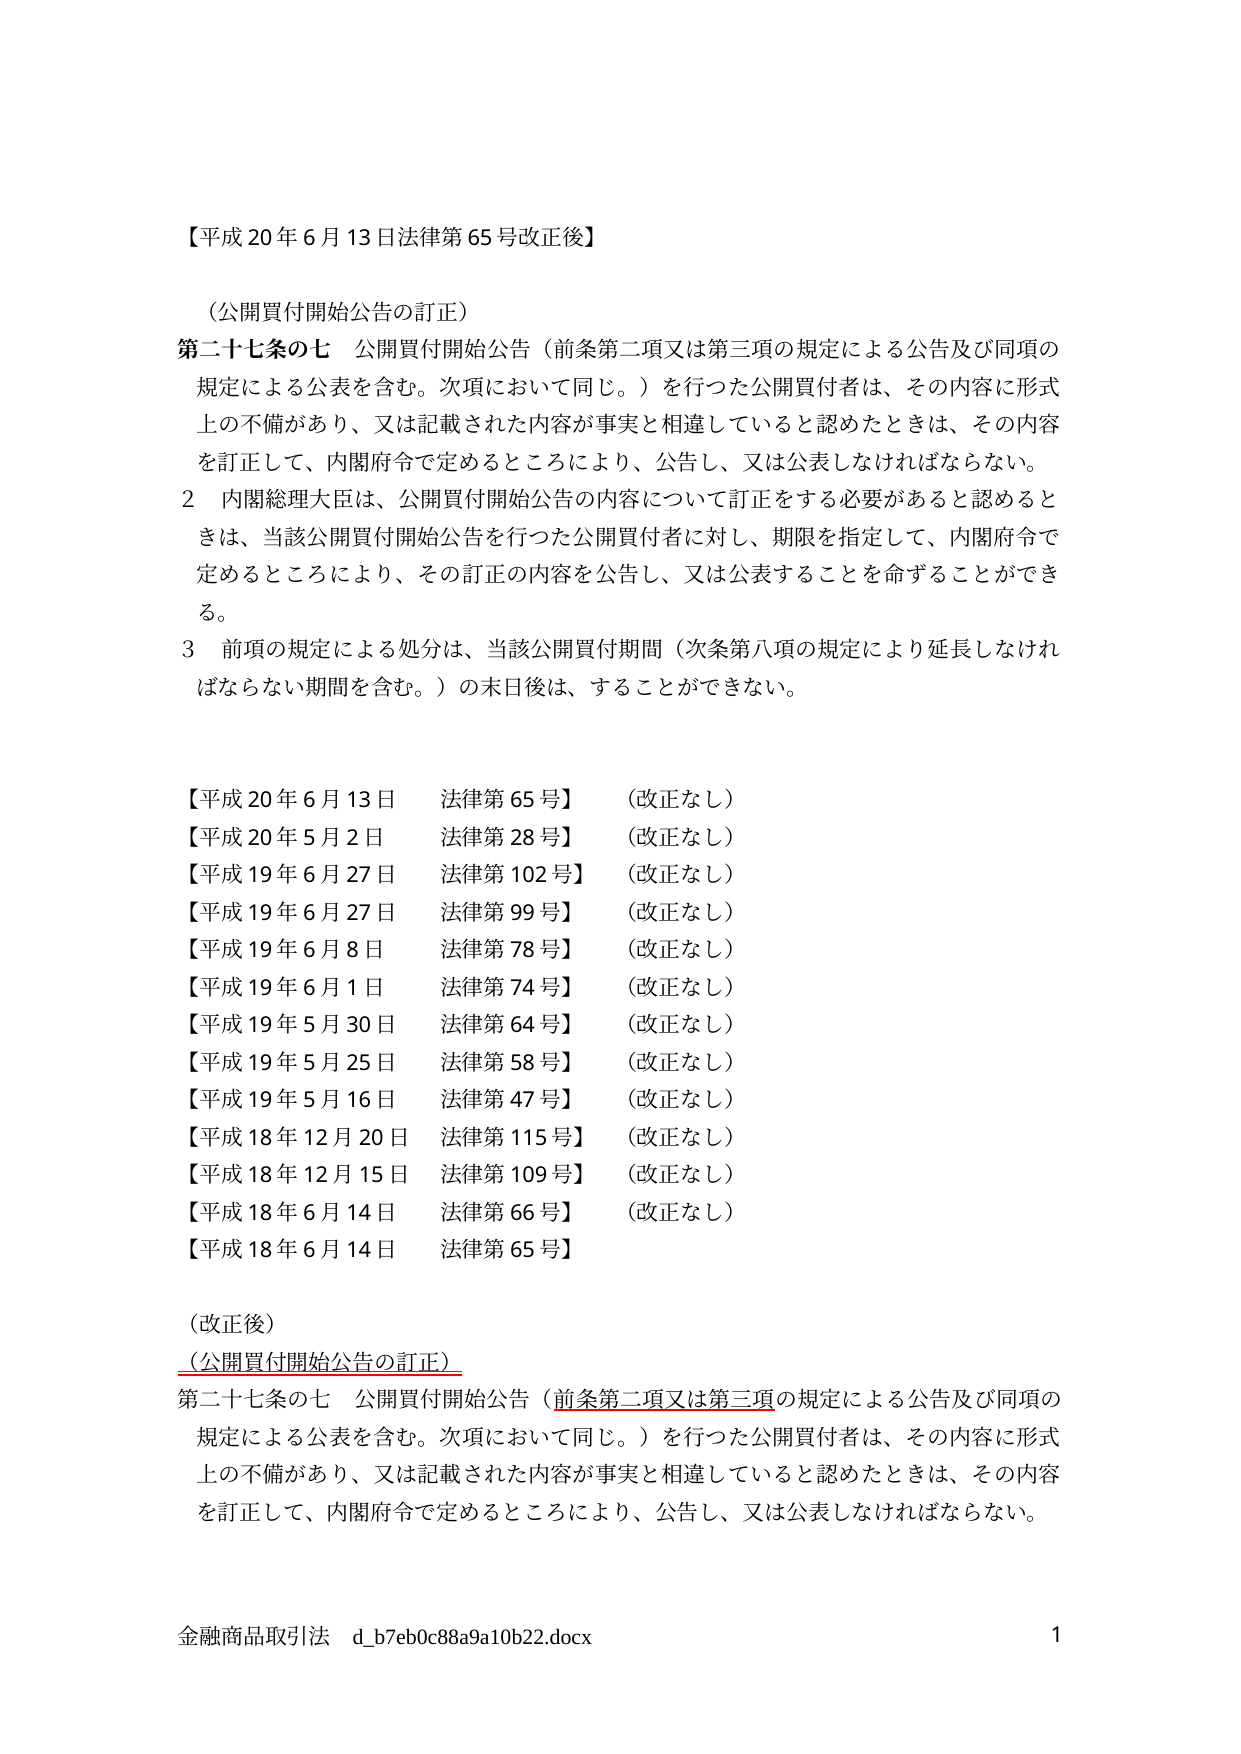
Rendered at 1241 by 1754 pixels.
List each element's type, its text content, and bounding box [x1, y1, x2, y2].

text 【平成20年5月2日 法律第28号】 （改正なし） [177, 817, 1063, 854]
text 【平成19年6月27日 法律第99号】 （改正なし） [177, 892, 1063, 929]
text 【平成19年6月8日 法律第78号】 （改正なし） [177, 929, 1063, 967]
text 第二十七条の七 公開買付開始公告（前条第二項又は第三項の規定による公告及び同項の規定による公表を含む。次項において同じ。）を行つた公開買付者は、その内容に形式上の不備があり、又は記載された内容が事実と相違していると認めたときは、その内容を訂正して、内閣府令で定めるところにより、公告し、又は公表しなければならない。 [177, 329, 1063, 479]
text 【平成19年6月27日 法律第102号】 （改正なし） [177, 854, 1063, 892]
text 【平成19年5月16日 法律第47号】 （改正なし） [177, 1079, 1063, 1117]
text 【平成19年6月1日 法律第74号】 （改正なし） [177, 967, 1063, 1004]
text ３ 前項の規定による処分は、当該公開買付期間（次条第八項の規定により延長しなければならない期間を含む。）の末日後は、することができない。 [177, 629, 1063, 704]
text （改正後） [177, 1304, 1063, 1342]
text 【平成19年5月25日 法律第58号】 （改正なし） [177, 1042, 1063, 1079]
text 第二十七条の七 公開買付開始公告（前条第二項又は第三項の規定による公告及び同項の規定による公表を含む。次項において同じ。）を行つた公開買付者は、その内容に形式上の不備があり、又は記載された内容が事実と相違していると認めたときは、その内容を訂正して、内閣府令で定めるところにより、公告し、又は公表しなければならない。 [177, 1379, 1063, 1529]
text （公開買付開始公告の訂正） [177, 1342, 1063, 1379]
text ２ 内閣総理大臣は、公開買付開始公告の内容について訂正をする必要があると認めるときは、当該公開買付開始公告を行つた公開買付者に対し、期限を指定して、内閣府令で定めるところにより、その訂正の内容を公告し、又は公表することを命ずることができる。 [177, 479, 1063, 629]
text 【平成19年5月30日 法律第64号】 （改正なし） [177, 1004, 1063, 1042]
text 【平成18年6月14日 法律第65号】 [177, 1229, 1063, 1267]
text 【平成20年6月13日 法律第65号】 （改正なし） [177, 779, 1063, 817]
text 【平成18年12月15日 法律第109号】 （改正なし） [177, 1154, 1063, 1192]
text 【平成18年12月20日 法律第115号】 （改正なし） [177, 1117, 1063, 1154]
text （公開買付開始公告の訂正） [196, 292, 1063, 329]
text 【平成18年6月14日 法律第66号】 （改正なし） [177, 1192, 1063, 1229]
text 【平成20年6月13日法律第65号改正後】 [177, 217, 1063, 254]
